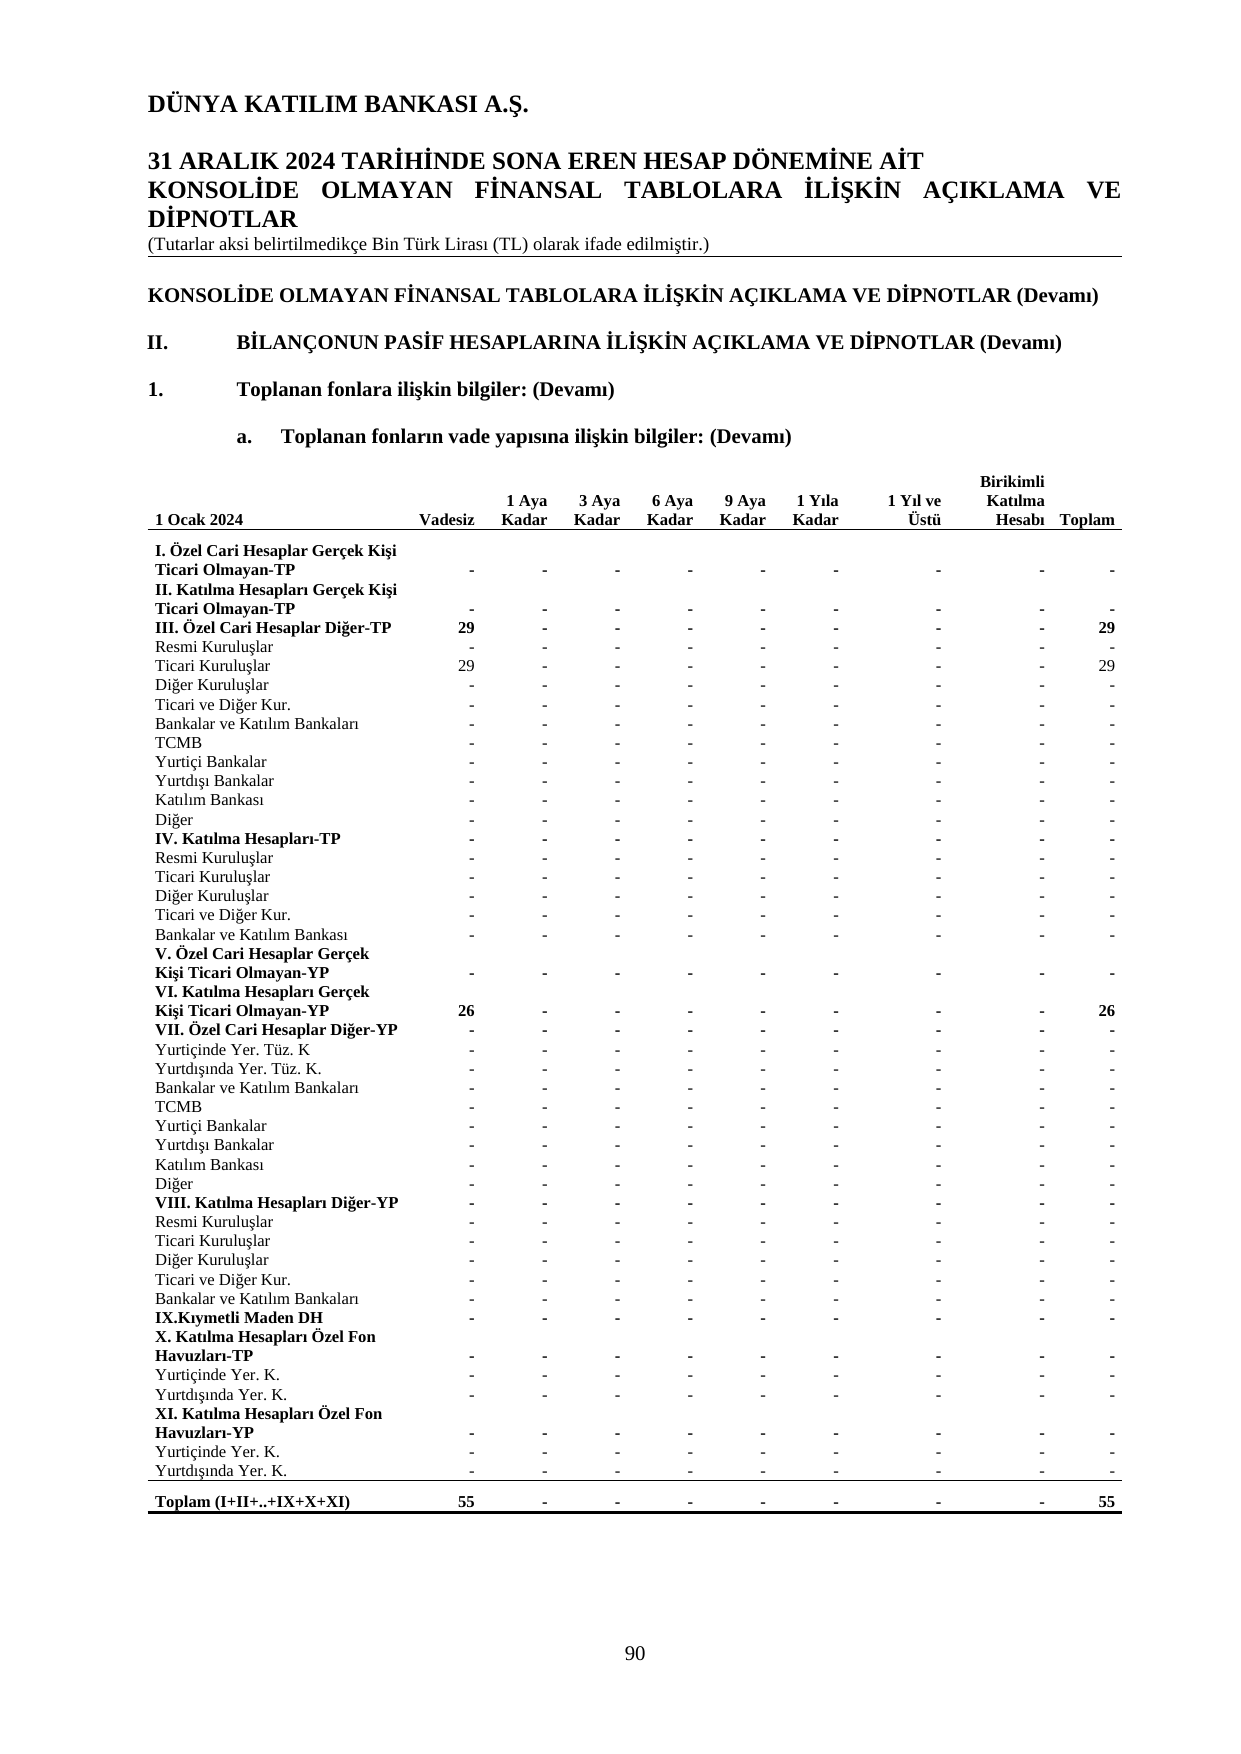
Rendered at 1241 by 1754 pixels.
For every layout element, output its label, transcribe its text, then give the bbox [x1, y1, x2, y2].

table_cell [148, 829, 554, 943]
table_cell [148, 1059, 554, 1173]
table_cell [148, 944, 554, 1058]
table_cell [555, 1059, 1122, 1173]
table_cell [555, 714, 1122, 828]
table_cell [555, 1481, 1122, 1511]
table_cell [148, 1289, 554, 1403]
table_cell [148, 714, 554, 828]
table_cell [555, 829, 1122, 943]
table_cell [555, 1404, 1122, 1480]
text KONSOLİDE OLMAYAN FİNANSAL TABLOLARA İLİŞKİN AÇIKLAMA VE DİPNOTLAR (Devamı) [148, 283, 1141, 307]
list Toplanan fonlara ilişkin bilgiler: (Devamı) [148, 378, 1122, 401]
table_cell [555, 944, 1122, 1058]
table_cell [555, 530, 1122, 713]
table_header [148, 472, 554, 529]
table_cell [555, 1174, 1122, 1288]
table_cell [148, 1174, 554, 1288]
list BİLANÇONUN PASİF HESAPLARINA İLİŞKİN AÇIKLAMA VE DİPNOTLAR (Devamı) [147, 331, 1122, 354]
list Toplanan fonların vade yapısına ilişkin bilgiler: (Devamı) [236, 425, 1122, 448]
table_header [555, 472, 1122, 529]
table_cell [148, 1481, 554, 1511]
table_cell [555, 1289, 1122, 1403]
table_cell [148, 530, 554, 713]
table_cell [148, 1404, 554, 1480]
